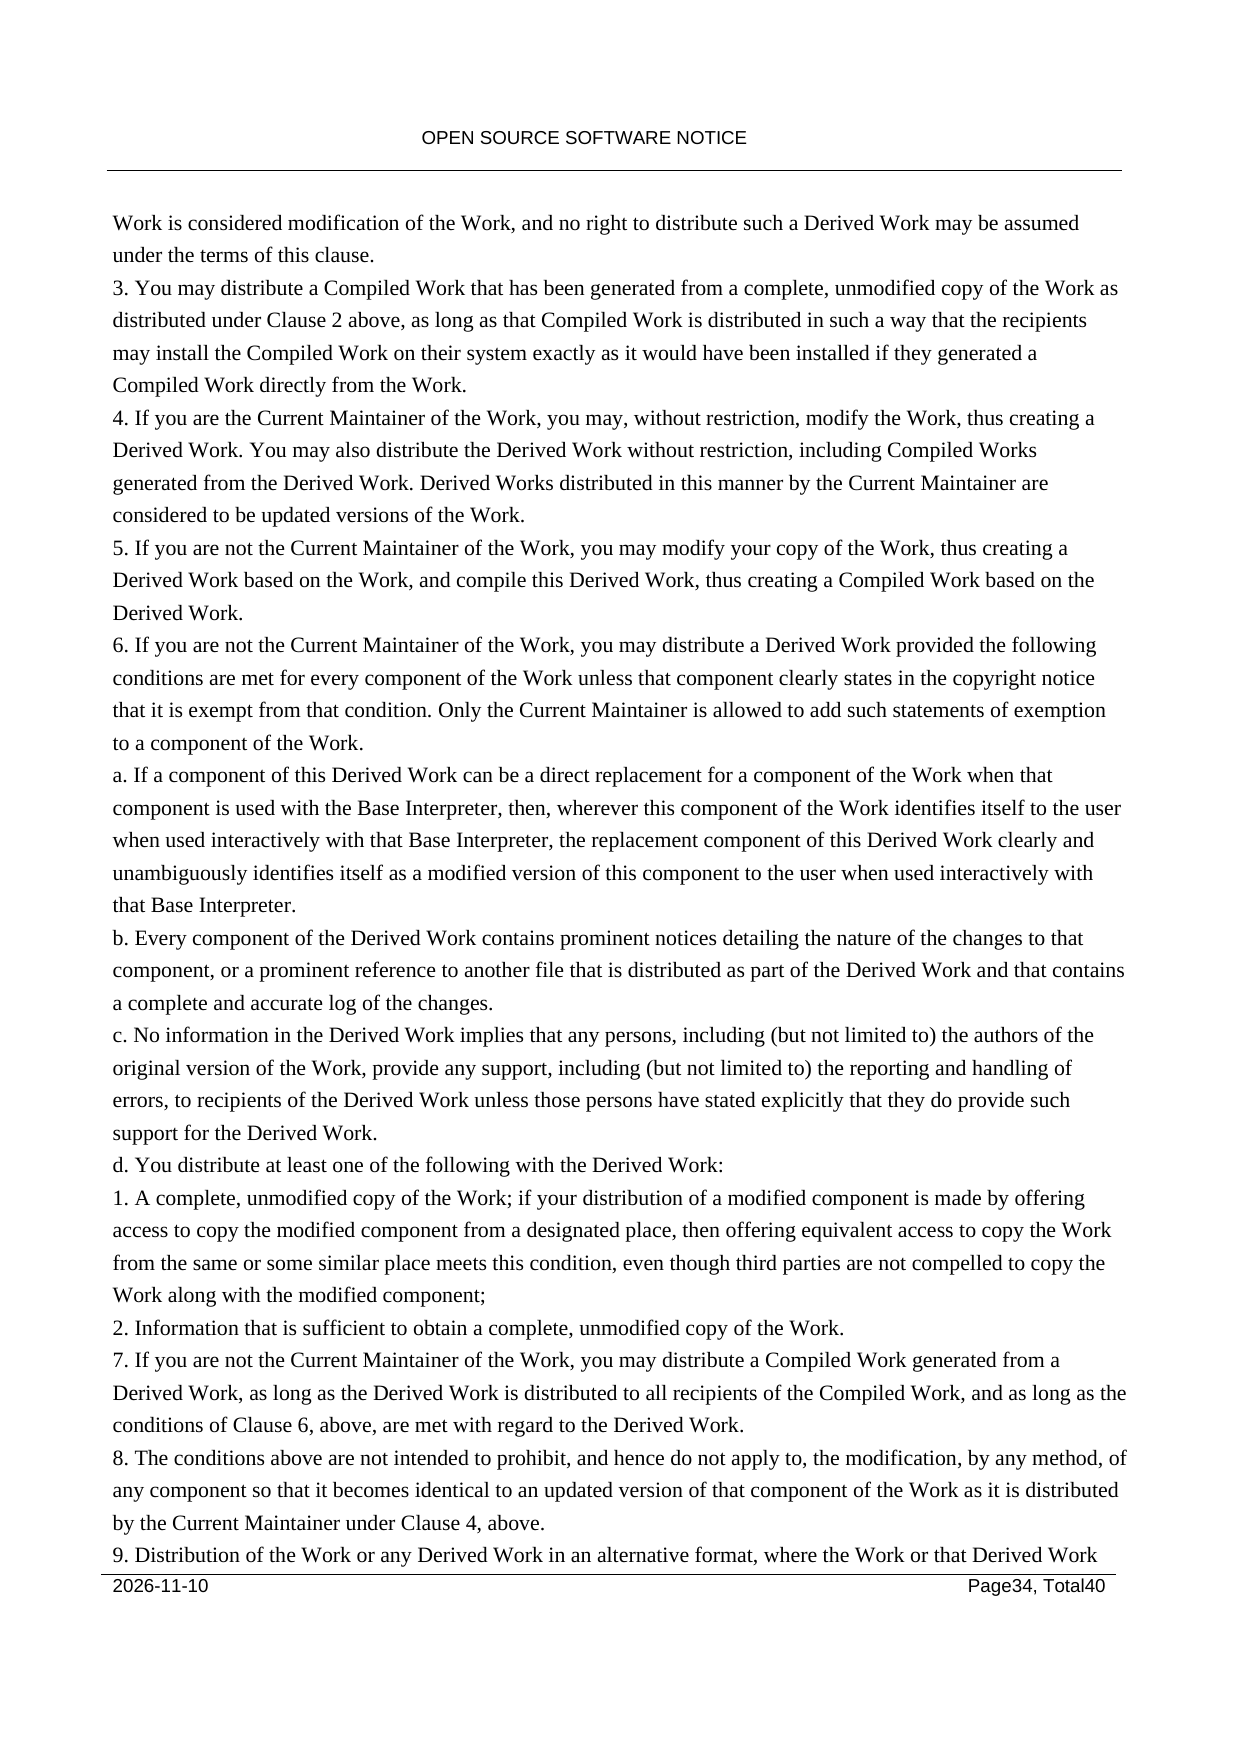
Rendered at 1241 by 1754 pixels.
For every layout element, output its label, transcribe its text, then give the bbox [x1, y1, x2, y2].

text b. Every component of the Derived Work contains prominent notices detailing the nature of the changes to that component, or a prominent reference to another file that is distributed as part of the Derived Work and that contains a complete and accurate log of the changes. [112, 921, 1128, 1019]
text 5. If you are not the Current Maintainer of the Work, you may modify your copy of the Work, thus creating a Derived Work based on the Work, and compile this Derived Work, thus creating a Compiled Work based on the Derived Work. [112, 531, 1128, 629]
text 2. Information that is sufficient to obtain a complete, unmodified copy of the Work. [112, 1311, 1128, 1344]
text 6. If you are not the Current Maintainer of the Work, you may distribute a Derived Work provided the following conditions are met for every component of the Work unless that component clearly states in the copyright notice that it is exempt from that condition. Only the Current Maintainer is allowed to add such statements of exemption to a component of the Work. [112, 629, 1128, 759]
text 1. A complete, unmodified copy of the Work; if your distribution of a modified component is made by offering access to copy the modified component from a designated place, then offering equivalent access to copy the Work from the same or some similar place meets this condition, even though third parties are not compelled to copy the Work along with the modified component; [112, 1181, 1128, 1311]
text c. No information in the Derived Work implies that any persons, including (but not limited to) the authors of the original version of the Work, provide any support, including (but not limited to) the reporting and handling of errors, to recipients of the Derived Work unless those persons have stated explicitly that they do provide such support for the Derived Work. [112, 1019, 1128, 1149]
text 8. The conditions above are not intended to prohibit, and hence do not apply to, the modification, by any method, of any component so that it becomes identical to an updated version of that component of the Work as it is distributed by the Current Maintainer under Clause 4, above. [112, 1441, 1128, 1539]
text d. You distribute at least one of the following with the Derived Work: [112, 1149, 1128, 1181]
text 7. If you are not the Current Maintainer of the Work, you may distribute a Compiled Work generated from a Derived Work, as long as the Derived Work is distributed to all recipients of the Compiled Work, and as long as the conditions of Clause 6, above, are met with regard to the Derived Work. [112, 1344, 1128, 1441]
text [112, 206, 1128, 271]
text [112, 1539, 1128, 1571]
text 4. If you are the Current Maintainer of the Work, you may, without restriction, modify the Work, thus creating a Derived Work. You may also distribute the Derived Work without restriction, including Compiled Works generated from the Derived Work. Derived Works distributed in this manner by the Current Maintainer are considered to be updated versions of the Work. [112, 401, 1128, 531]
text a. If a component of this Derived Work can be a direct replacement for a component of the Work when that component is used with the Base Interpreter, then, wherever this component of the Work identifies itself to the user when used interactively with that Base Interpreter, the replacement component of this Derived Work clearly and unambiguously identifies itself as a modified version of this component to the user when used interactively with that Base Interpreter. [112, 759, 1128, 921]
text 3. You may distribute a Compiled Work that has been generated from a complete, unmodified copy of the Work as distributed under Clause 2 above, as long as that Compiled Work is distributed in such a way that the recipients may install the Compiled Work on their system exactly as it would have been installed if they generated a Compiled Work directly from the Work. [112, 271, 1128, 401]
